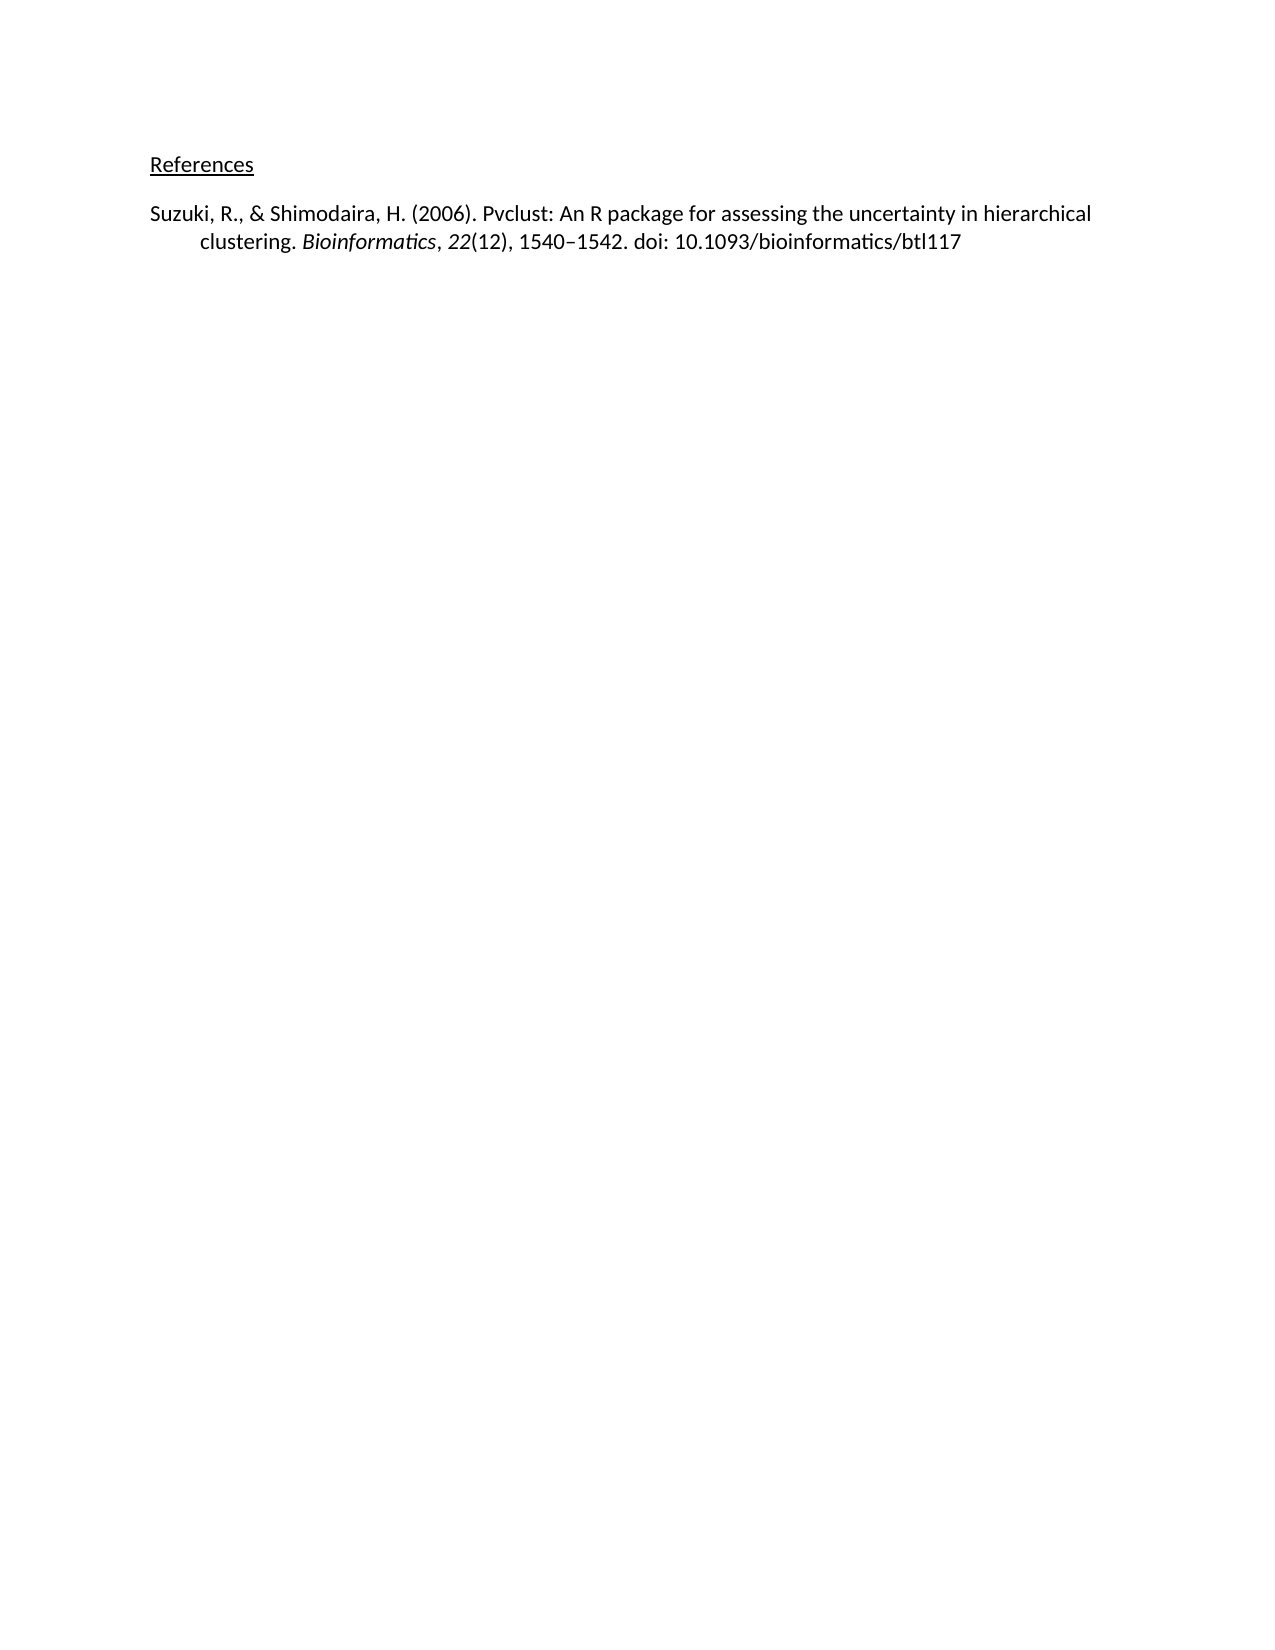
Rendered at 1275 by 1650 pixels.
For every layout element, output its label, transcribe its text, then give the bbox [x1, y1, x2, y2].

text References [150, 150, 1125, 178]
text Suzuki, R., & Shimodaira, H. (2006). Pvclust: An R package for assessing the uncertainty in hierarchical clustering. Bioinformatics, 22(12), 1540–1542. doi: 10.1093/bioinformatics/btl117 [150, 199, 1125, 255]
